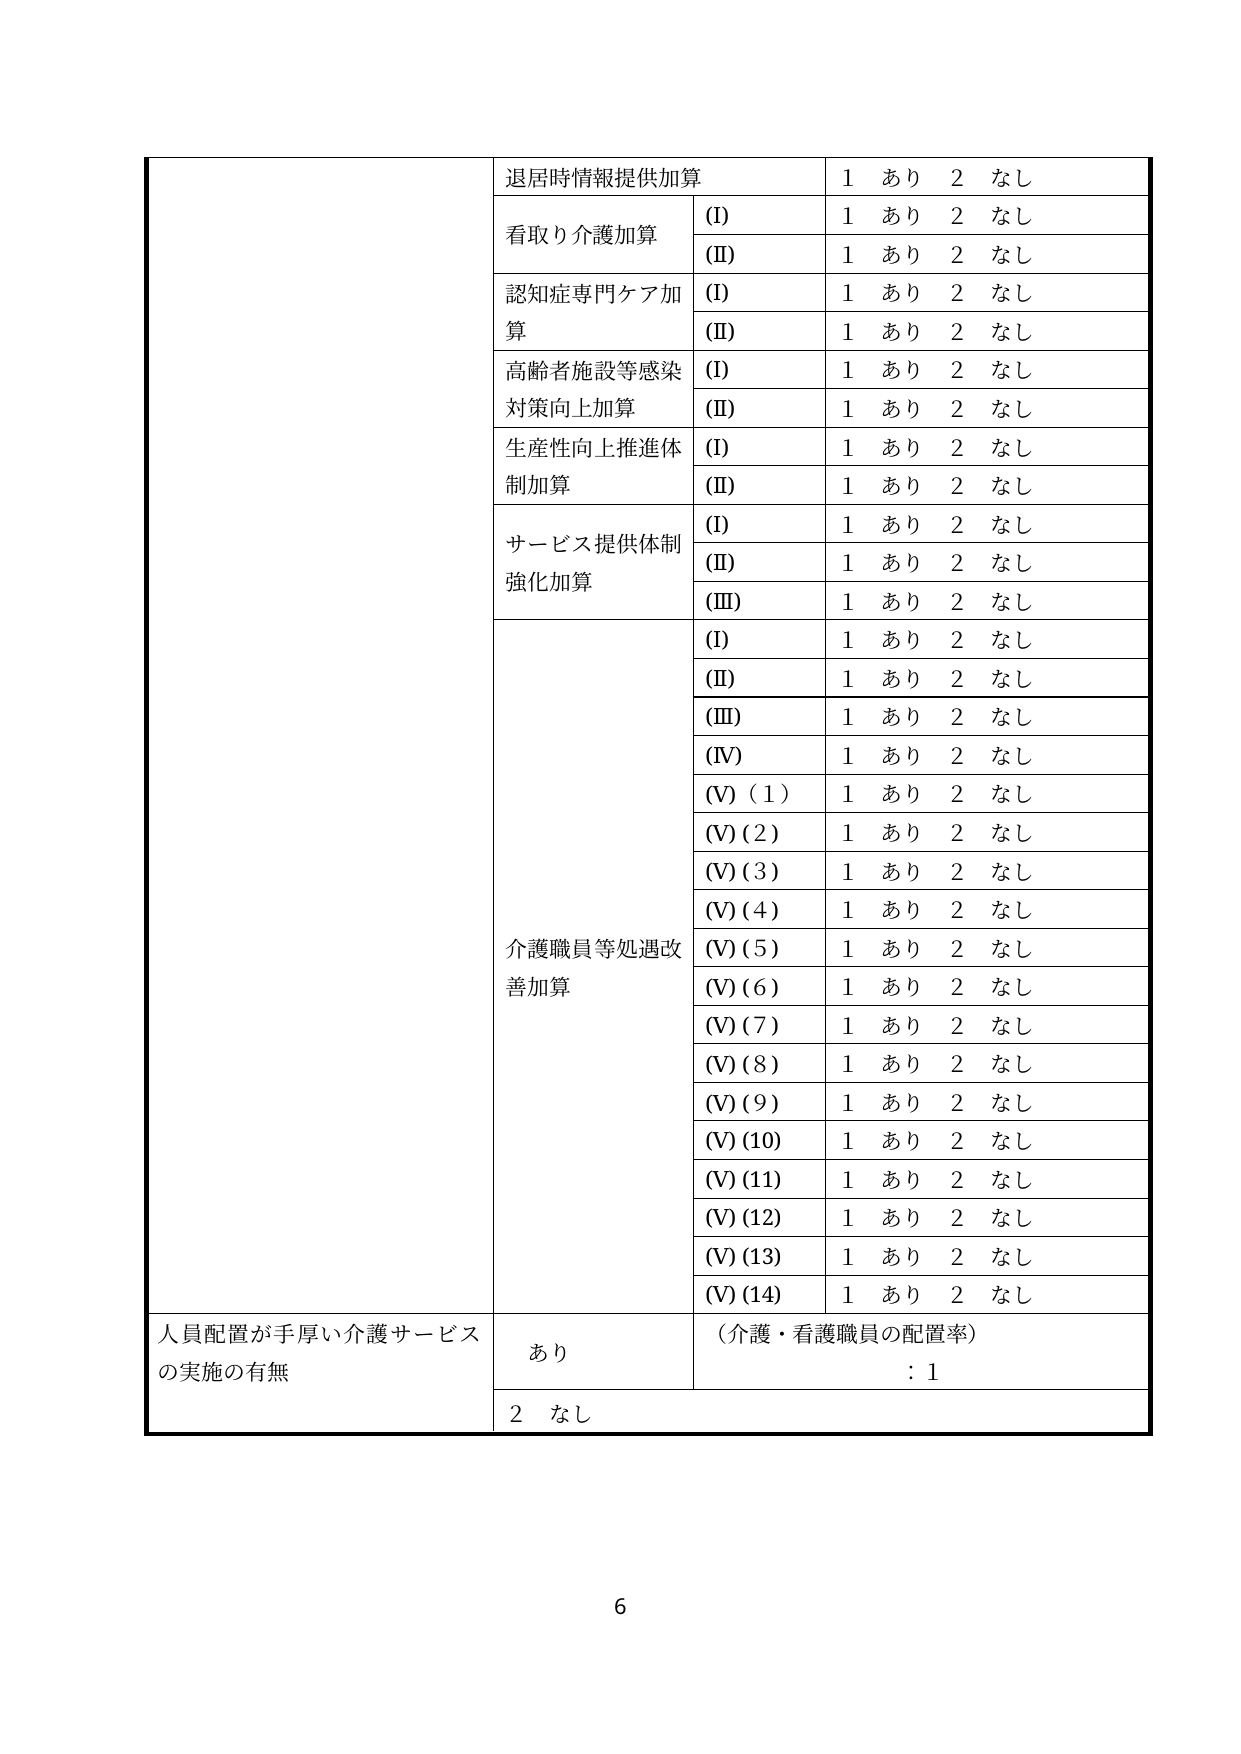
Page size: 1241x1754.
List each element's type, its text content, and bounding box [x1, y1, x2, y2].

table_cell １ あり ２ なし [826, 659, 1148, 696]
table_cell １ あり ２ なし [826, 890, 1148, 928]
table_cell (Ⅴ) (10) [694, 1121, 825, 1159]
table_cell (Ⅴ) (９) [694, 1083, 825, 1120]
table_cell (Ⅴ) (４) [694, 890, 825, 928]
table_cell (Ⅰ) [694, 620, 825, 658]
table_cell 介護職員等処遇改善加算 [494, 620, 693, 1313]
table_cell (Ⅳ) [694, 736, 825, 773]
table_cell １ あり ２ なし [826, 543, 1148, 581]
table_cell １ あり ２ なし [826, 312, 1148, 349]
table_cell １ あり ２ なし [826, 1044, 1148, 1082]
table_cell (Ⅱ) [694, 543, 825, 581]
table_cell (Ⅴ) (７) [694, 1006, 825, 1043]
table_cell １ あり ２ なし [826, 698, 1148, 735]
table_cell 高齢者施設等感染対策向上加算 [494, 351, 693, 427]
table_cell (Ⅰ) [694, 428, 825, 465]
table_cell サービス提供体制強化加算 [494, 505, 693, 619]
table_cell (Ⅱ) [694, 659, 825, 696]
table_cell 生産性向上推進体制加算 [494, 428, 693, 504]
table_cell (Ⅴ) (８) [694, 1044, 825, 1082]
table_cell １ あり ２ なし [826, 196, 1148, 234]
table_cell 認知症専門ケア加算 [494, 274, 693, 349]
table_cell (Ⅴ)（１） [694, 775, 825, 812]
table_cell (Ⅴ) (11) [694, 1160, 825, 1197]
table_cell １ あり ２ なし [826, 775, 1148, 812]
table_cell １ あり ２ なし [826, 582, 1148, 619]
table_cell 看取り介護加算 [494, 196, 693, 272]
table_cell １ あり ２ なし [826, 274, 1148, 311]
table_cell (Ⅴ) (14) [694, 1276, 825, 1313]
table_cell (Ⅲ) [694, 698, 825, 735]
table_cell (Ⅴ) (12) [694, 1199, 825, 1236]
table_cell １ あり ２ なし [826, 466, 1148, 504]
table_cell １ あり ２ なし [826, 1121, 1148, 1159]
table_cell ２ なし [494, 1390, 1148, 1431]
table_cell (Ⅴ) (５) [694, 929, 825, 966]
table_cell １ あり ２ なし [826, 813, 1148, 851]
table_cell １ あり ２ なし [826, 967, 1148, 1005]
table_cell １ あり ２ なし [826, 1199, 1148, 1236]
table_cell （介護・看護職員の配置率） ：１ [694, 1314, 1148, 1389]
table_cell (Ⅱ) [694, 235, 825, 272]
table_cell １ あり ２ なし [826, 428, 1148, 465]
table_cell １ あり ２ なし [826, 1006, 1148, 1043]
table_cell １ あり ２ なし [826, 1083, 1148, 1120]
table_cell １ あり ２ なし [826, 1160, 1148, 1197]
table_cell あり [494, 1314, 693, 1389]
table_cell １ あり ２ なし [826, 929, 1148, 966]
table_cell (Ⅴ) (２) [694, 813, 825, 851]
table_cell １ あり ２ なし [826, 389, 1148, 427]
table_cell (Ⅱ) [694, 389, 825, 427]
table_cell (Ⅴ) (13) [694, 1237, 825, 1274]
table_cell (Ⅴ) (６) [694, 967, 825, 1005]
table_cell (Ⅰ) [694, 351, 825, 388]
table_cell (Ⅴ) (３) [694, 852, 825, 889]
table_cell １ あり ２ なし [826, 158, 1148, 195]
table_cell 退居時情報提供加算 [494, 158, 825, 195]
table_cell １ あり ２ なし [826, 235, 1148, 272]
table_cell １ あり ２ なし [826, 852, 1148, 889]
table_cell (Ⅱ) [694, 466, 825, 504]
table_cell (Ⅰ) [694, 505, 825, 542]
table_cell １ あり ２ なし [826, 620, 1148, 658]
table_cell １ あり ２ なし [826, 1237, 1148, 1274]
table_cell (Ⅰ) [694, 274, 825, 311]
table_cell １ あり ２ なし [826, 505, 1148, 542]
table_cell (Ⅰ) [694, 196, 825, 234]
table_cell １ あり ２ なし [826, 351, 1148, 388]
table_cell (Ⅲ) [694, 582, 825, 619]
table_cell １ あり ２ なし [826, 736, 1148, 773]
table_cell １ あり ２ なし [826, 1276, 1148, 1313]
table_cell (Ⅱ) [694, 312, 825, 349]
table_cell 人員配置が手厚い介護サービスの実施の有無 [149, 1314, 493, 1431]
